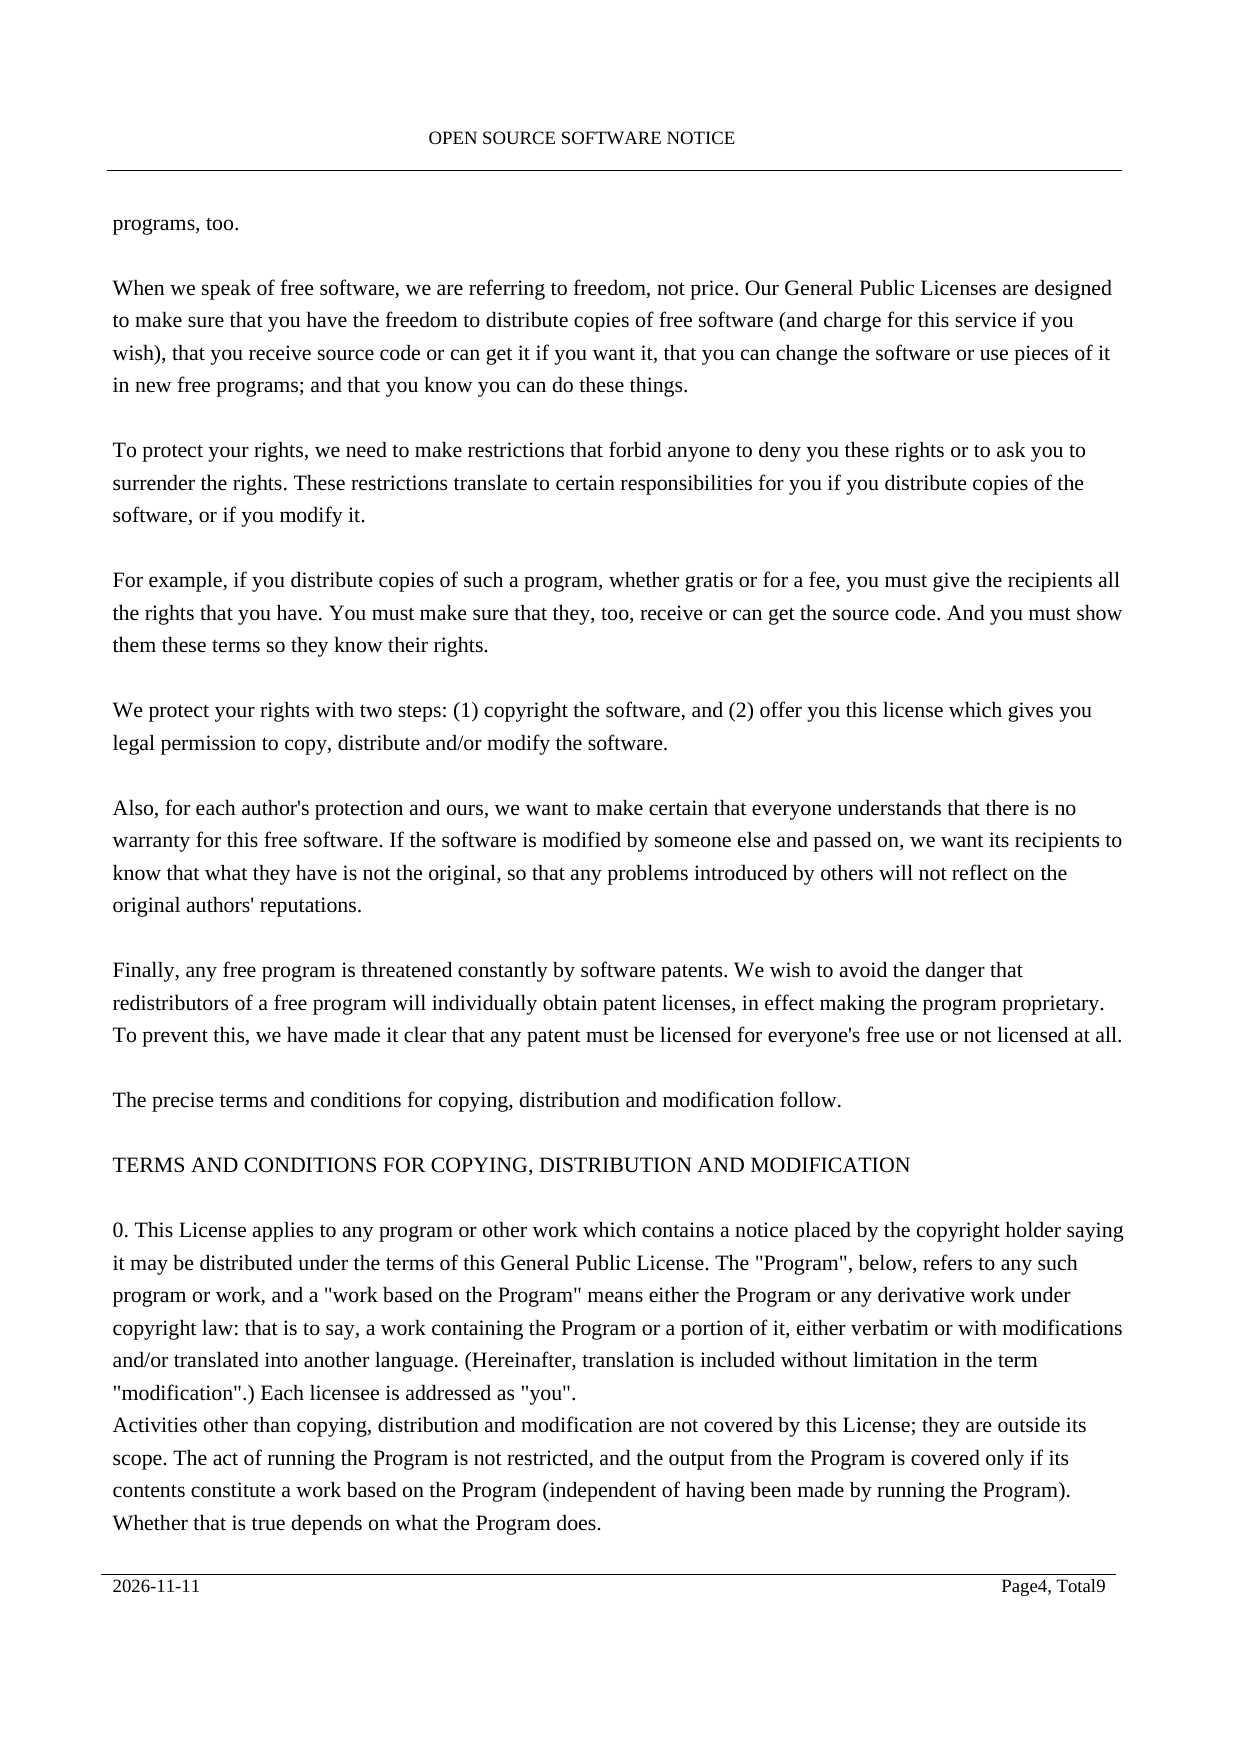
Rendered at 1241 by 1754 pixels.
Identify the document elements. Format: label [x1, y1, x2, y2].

text [112, 206, 1128, 1539]
